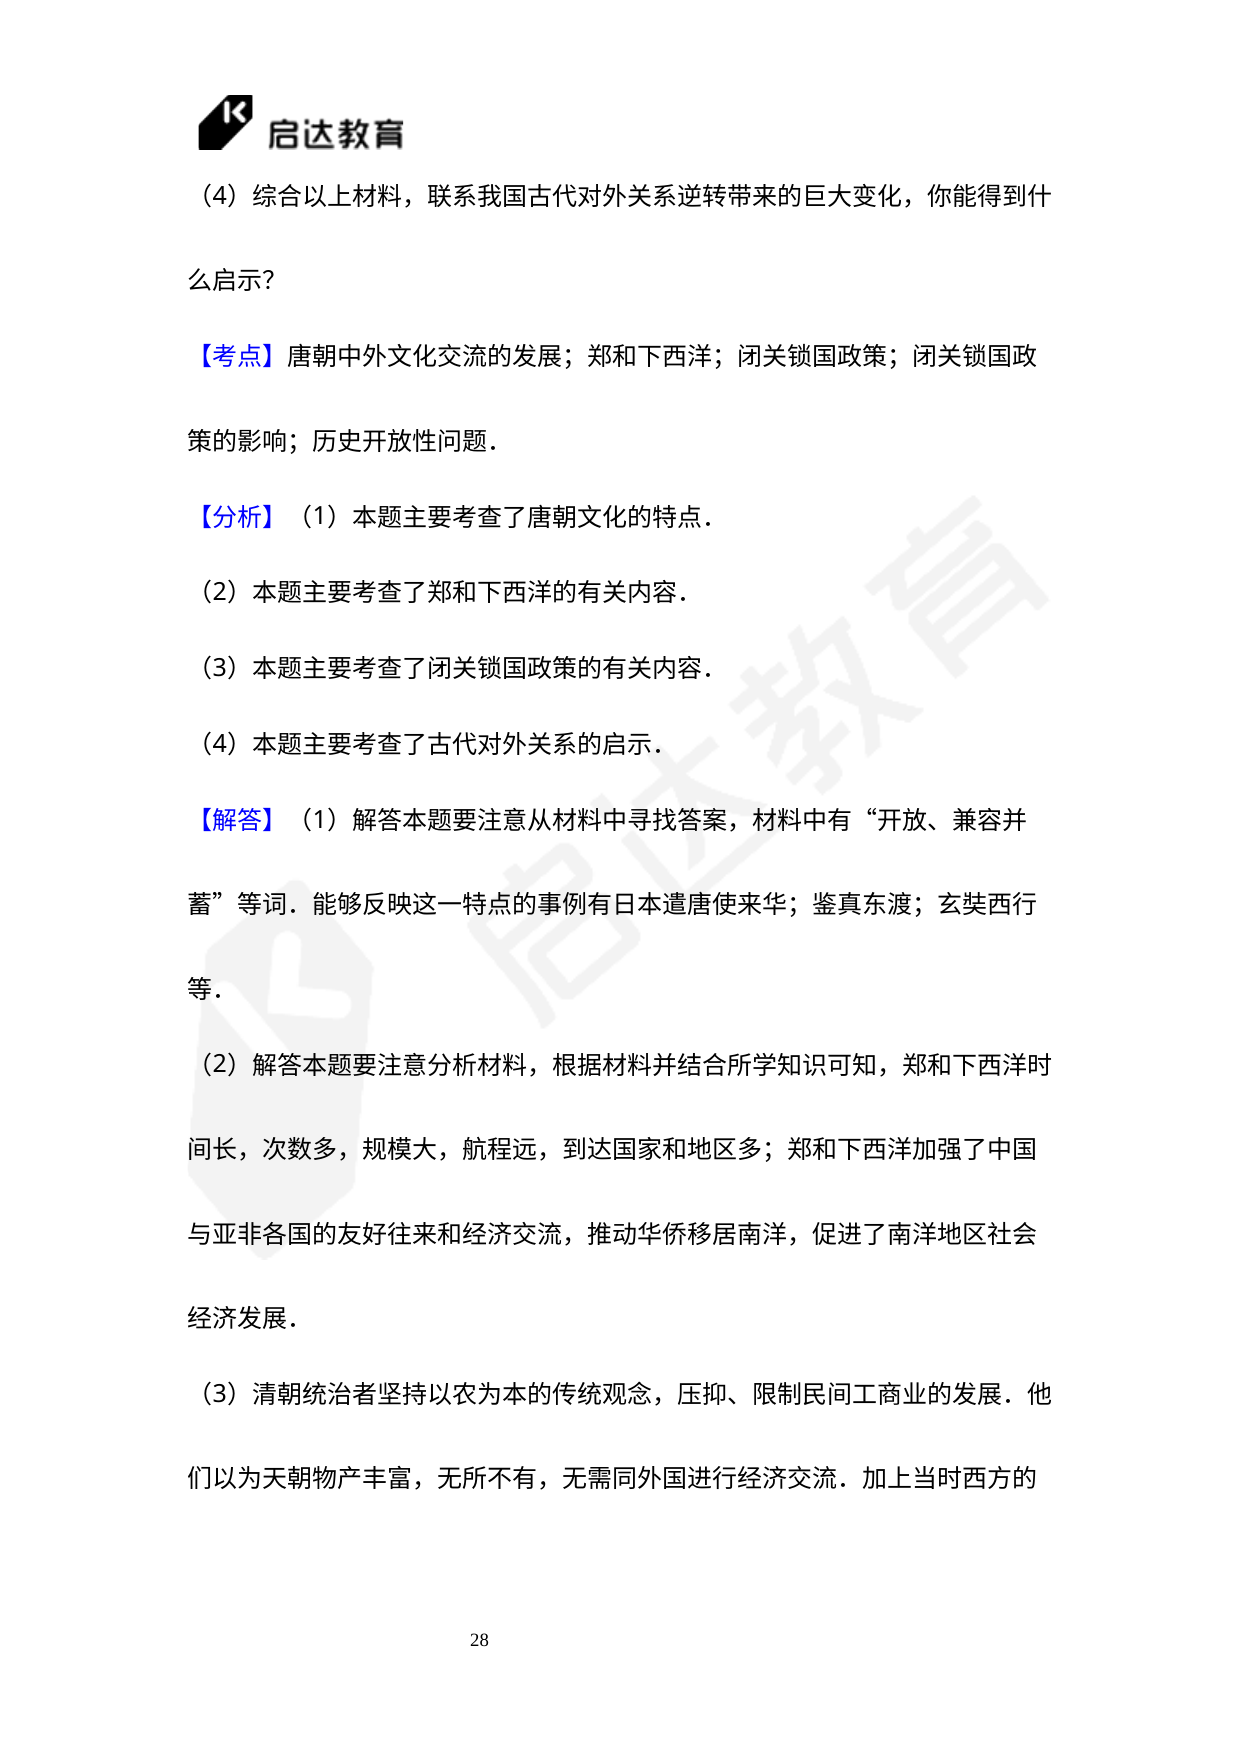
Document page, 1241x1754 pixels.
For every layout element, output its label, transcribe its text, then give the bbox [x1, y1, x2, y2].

text （3）本题主要考查了闭关锁国政策的有关内容． [187, 634, 1053, 699]
text （4）综合以上材料，联系我国古代对外关系逆转带来的巨大变化，你能得到什么启示？ [187, 162, 1053, 311]
text 【分析】（1）本题主要考查了唐朝文化的特点． [187, 483, 1053, 548]
text 【解答】（1）解答本题要注意从材料中寻找答案，材料中有“开放、兼容并蓄”等词．能够反映这一特点的事例有日本遣唐使来华；鉴真东渡；玄奘西行等． [187, 786, 1053, 1020]
text （2）本题主要考查了郑和下西洋的有关内容． [187, 558, 1053, 623]
text 【考点】唐朝中外文化交流的发展；郑和下西洋；闭关锁国政策；闭关锁国政策的影响；历史开放性问题． [187, 322, 1053, 472]
text （2）解答本题要注意分析材料，根据材料并结合所学知识可知，郑和下西洋时间长，次数多，规模大，航程远，到达国家和地区多；郑和下西洋加强了中国与亚非各国的友好往来和经济交流，推动华侨移居南洋，促进了南洋地区社会经济发展． [187, 1031, 1053, 1349]
text （4）本题主要考查了古代对外关系的启示． [187, 710, 1053, 775]
picture [198, 95, 404, 150]
